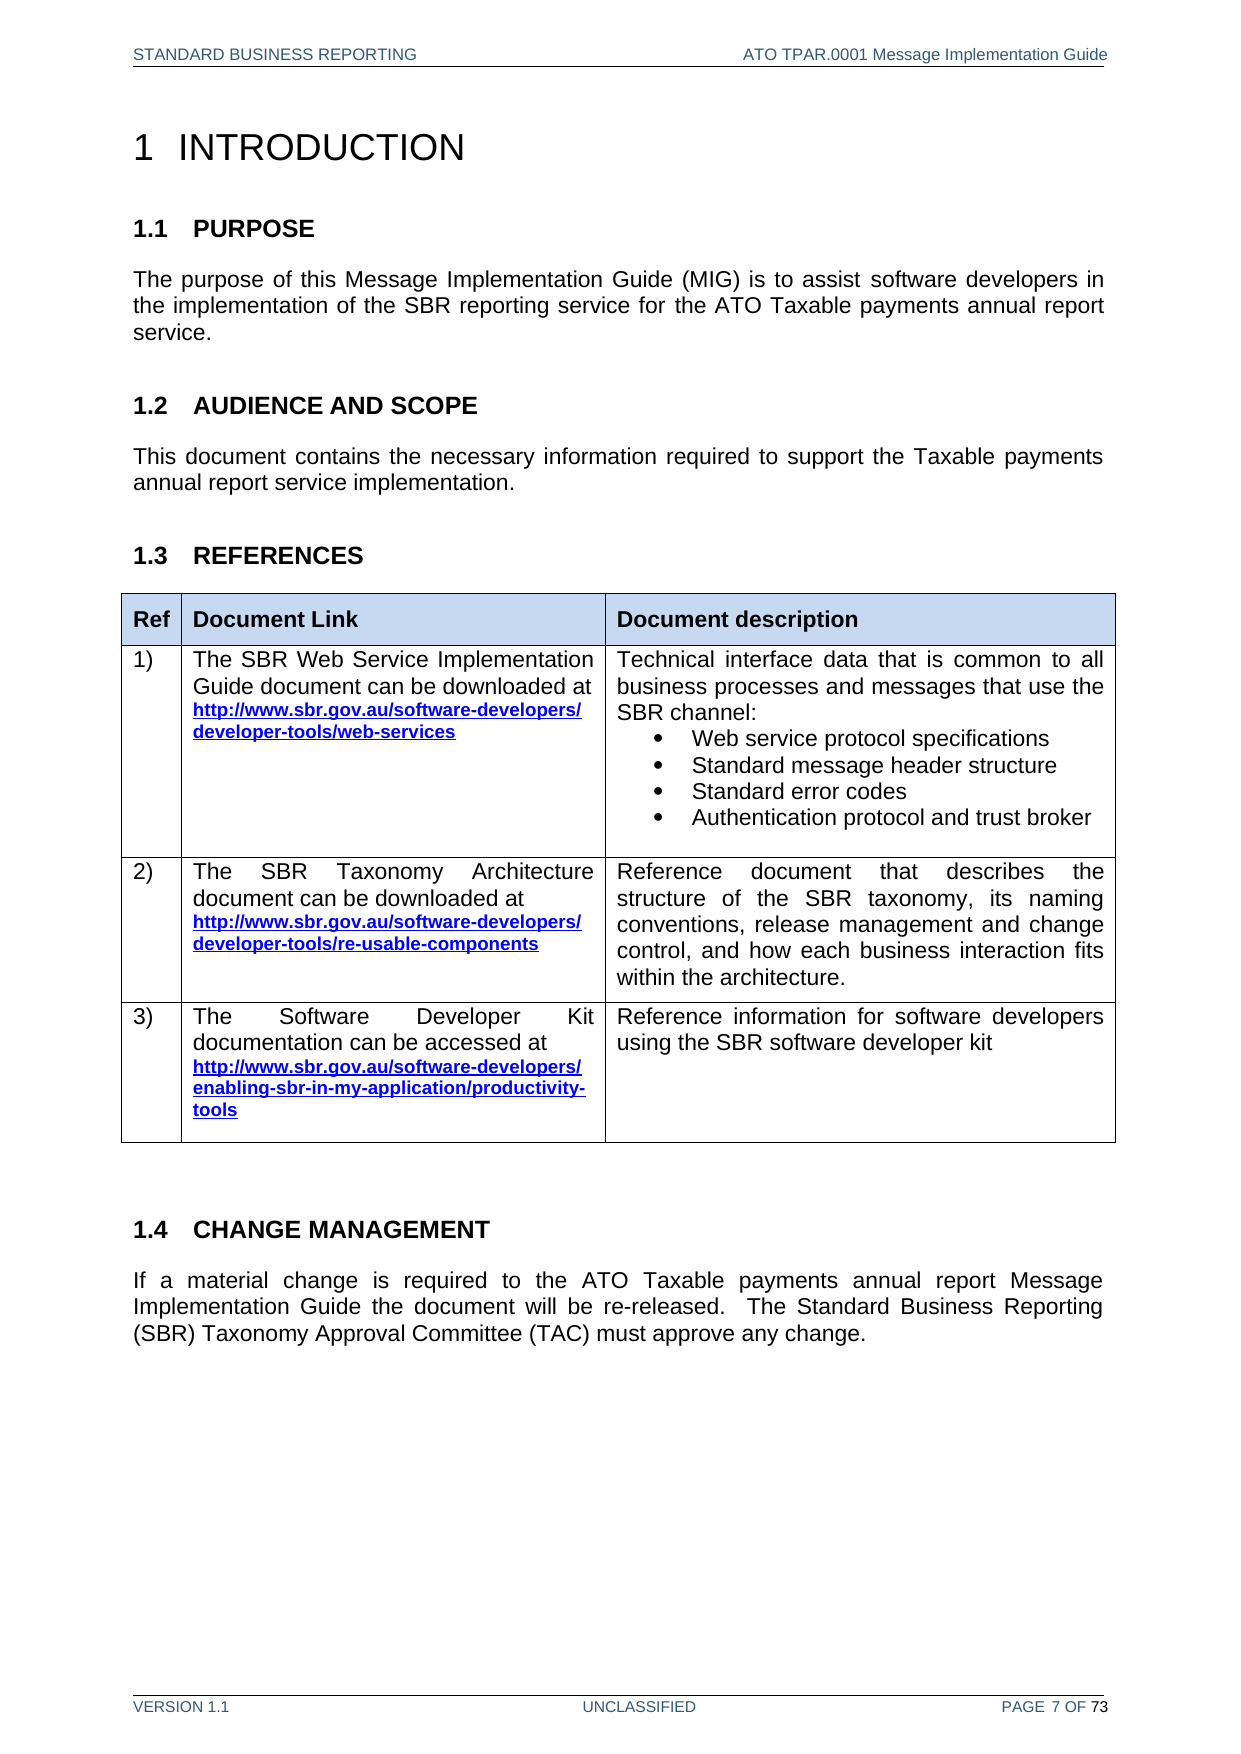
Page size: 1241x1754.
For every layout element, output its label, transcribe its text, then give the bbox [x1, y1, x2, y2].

text This document contains the necessary information required to support the Taxable payments annual report service implementation. [133, 443, 1104, 495]
table_cell Reference document that describes the structure of the SBR taxonomy, its naming conventions, release management and change control, and how each business interaction fits within the architecture. [606, 858, 1115, 1002]
text The purpose of this Message Implementation Guide (MIG) is to assist software developers in the implementation of the SBR reporting service for the ATO Taxable payments annual report service. [133, 266, 1104, 345]
table_cell Technical interface data that is common to all business processes and messages that use the SBR channel: Web service protocol specifications Standard message header structure Standard error codes Authentication protocol and trust broker [606, 646, 1115, 857]
table_cell [122, 858, 181, 1002]
table_header Document Link [182, 594, 605, 645]
text If a material change is required to the Taxable payments annual report Message Implementation Guide the document will be re-released. The Standard Business Reporting (SBR) Taxonomy Approval Committee (TAC) must approve any change. [133, 1267, 1104, 1346]
list Change Management [133, 1215, 1104, 1244]
table_cell The SBR Web Service Implementation Guide document can be downloaded at http://www.sbr.gov.au/software-developers/developer-tools/web-services [182, 646, 605, 857]
table_cell [122, 1003, 181, 1142]
table_cell The Software Developer Kit documentation can be accessed at http://www.sbr.gov.au/software-developers/enabling-sbr-in-my-application/productivity-tools [182, 1003, 605, 1142]
list References [133, 541, 1104, 570]
list Purpose [133, 214, 1104, 243]
table_cell Reference information for software developers using the SBR software developer kit [606, 1003, 1115, 1142]
table_header Ref [122, 594, 181, 645]
table_cell [122, 646, 181, 857]
table_cell The SBR Taxonomy Architecture document can be downloaded at http://www.sbr.gov.au/software-developers/developer-tools/re-usable-components [182, 858, 605, 1002]
list Audience and Scope [133, 391, 1104, 420]
table_header Document description [606, 594, 1115, 645]
list Introduction [133, 125, 1104, 168]
